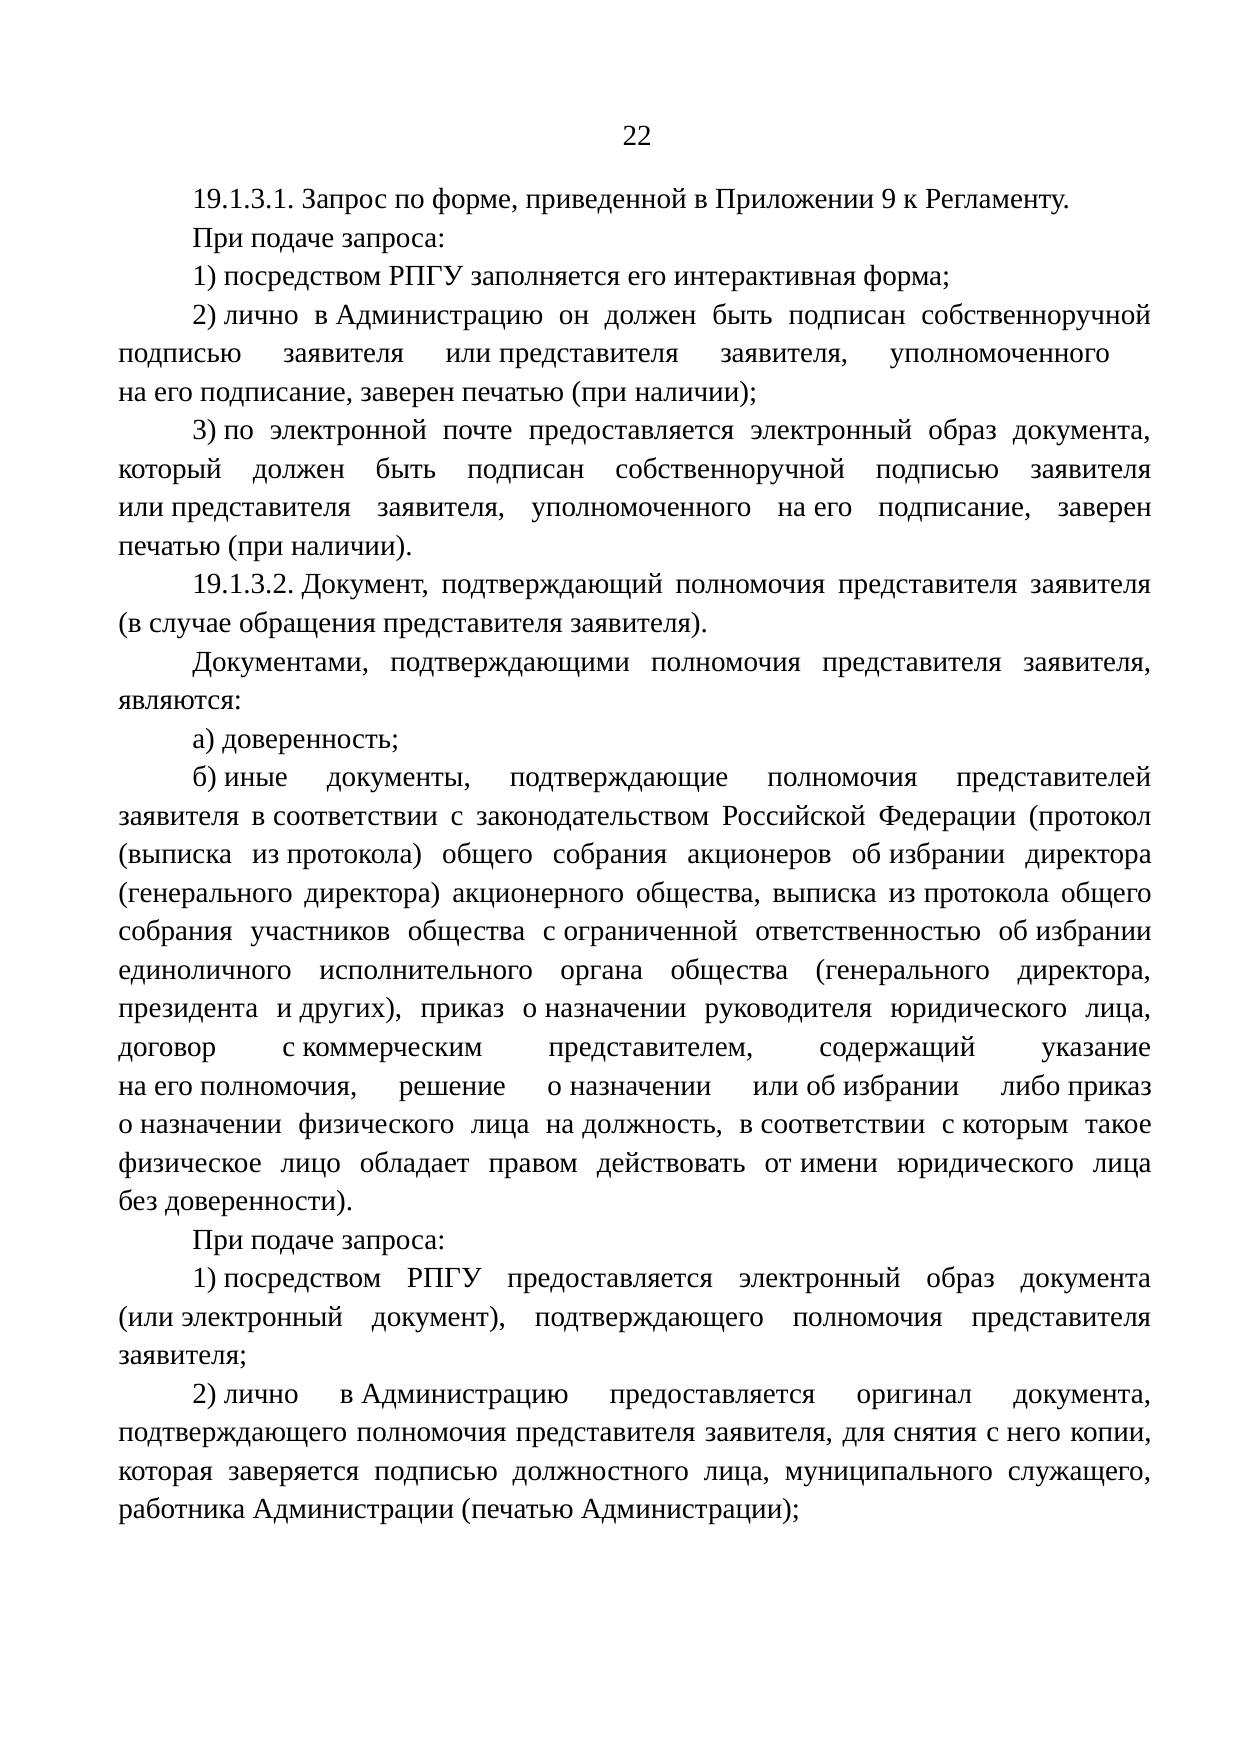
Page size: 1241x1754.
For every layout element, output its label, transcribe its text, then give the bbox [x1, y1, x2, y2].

text 19.1.3.2. Документ, подтверждающий полномочия представителя заявителя (в случае обращения представителя заявителя). [118, 567, 1152, 639]
text При подаче запроса: [118, 1222, 1152, 1255]
text При подаче запроса: [118, 220, 1152, 253]
text 1) посредством РПГУ предоставляется электронный образ документа (или электронный документ), подтверждающего полномочия представителя заявителя; [118, 1260, 1152, 1371]
text 3) по электронной почте предоставляется электронный образ документа, который должен быть подписан собственноручной подписью заявителя или представителя заявителя, уполномоченного на его подписание, заверен печатью (при наличии). [118, 412, 1152, 562]
text б) иные документы, подтверждающие полномочия представителей заявителя в соответствии с законодательством Российской Федерации (протокол (выписка из протокола) общего собрания акционеров об избрании директора (генерального директора) акционерного общества, выписка из протокола общего собрания участников общества с ограниченной ответственностью об избрании единоличного исполнительного органа общества (генерального директора, президента и других), приказ о назначении руководителя юридического лица, договор с коммерческим представителем, содержащий указание на его полномочия, решение о назначении или об избрании либо приказ о назначении физического лица на должность, в соответствии с которым такое физическое лицо обладает правом действовать от имени юридического лица без доверенности). [118, 759, 1152, 1217]
text а) доверенность; [118, 721, 1152, 754]
text Документами, подтверждающими полномочия представителя заявителя, являются: [118, 644, 1152, 716]
text 2) лично в Администрацию предоставляется оригинал документа, подтверждающего полномочия представителя заявителя, для снятия с него копии, которая заверяется подписью должностного лица, муниципального служащего, работника Администрации (печатью Администрации); [118, 1376, 1152, 1525]
text 1) посредством РПГУ заполняется его интерактивная форма; [118, 258, 1152, 292]
text 19.1.3.1. Запрос по форме, приведенной в Приложении 9 к Регламенту. [118, 181, 1152, 215]
text 2) лично в Администрацию он должен быть подписан собственноручной подписью заявителя или представителя заявителя, уполномоченного на его подписание, заверен печатью (при наличии); [118, 297, 1152, 407]
